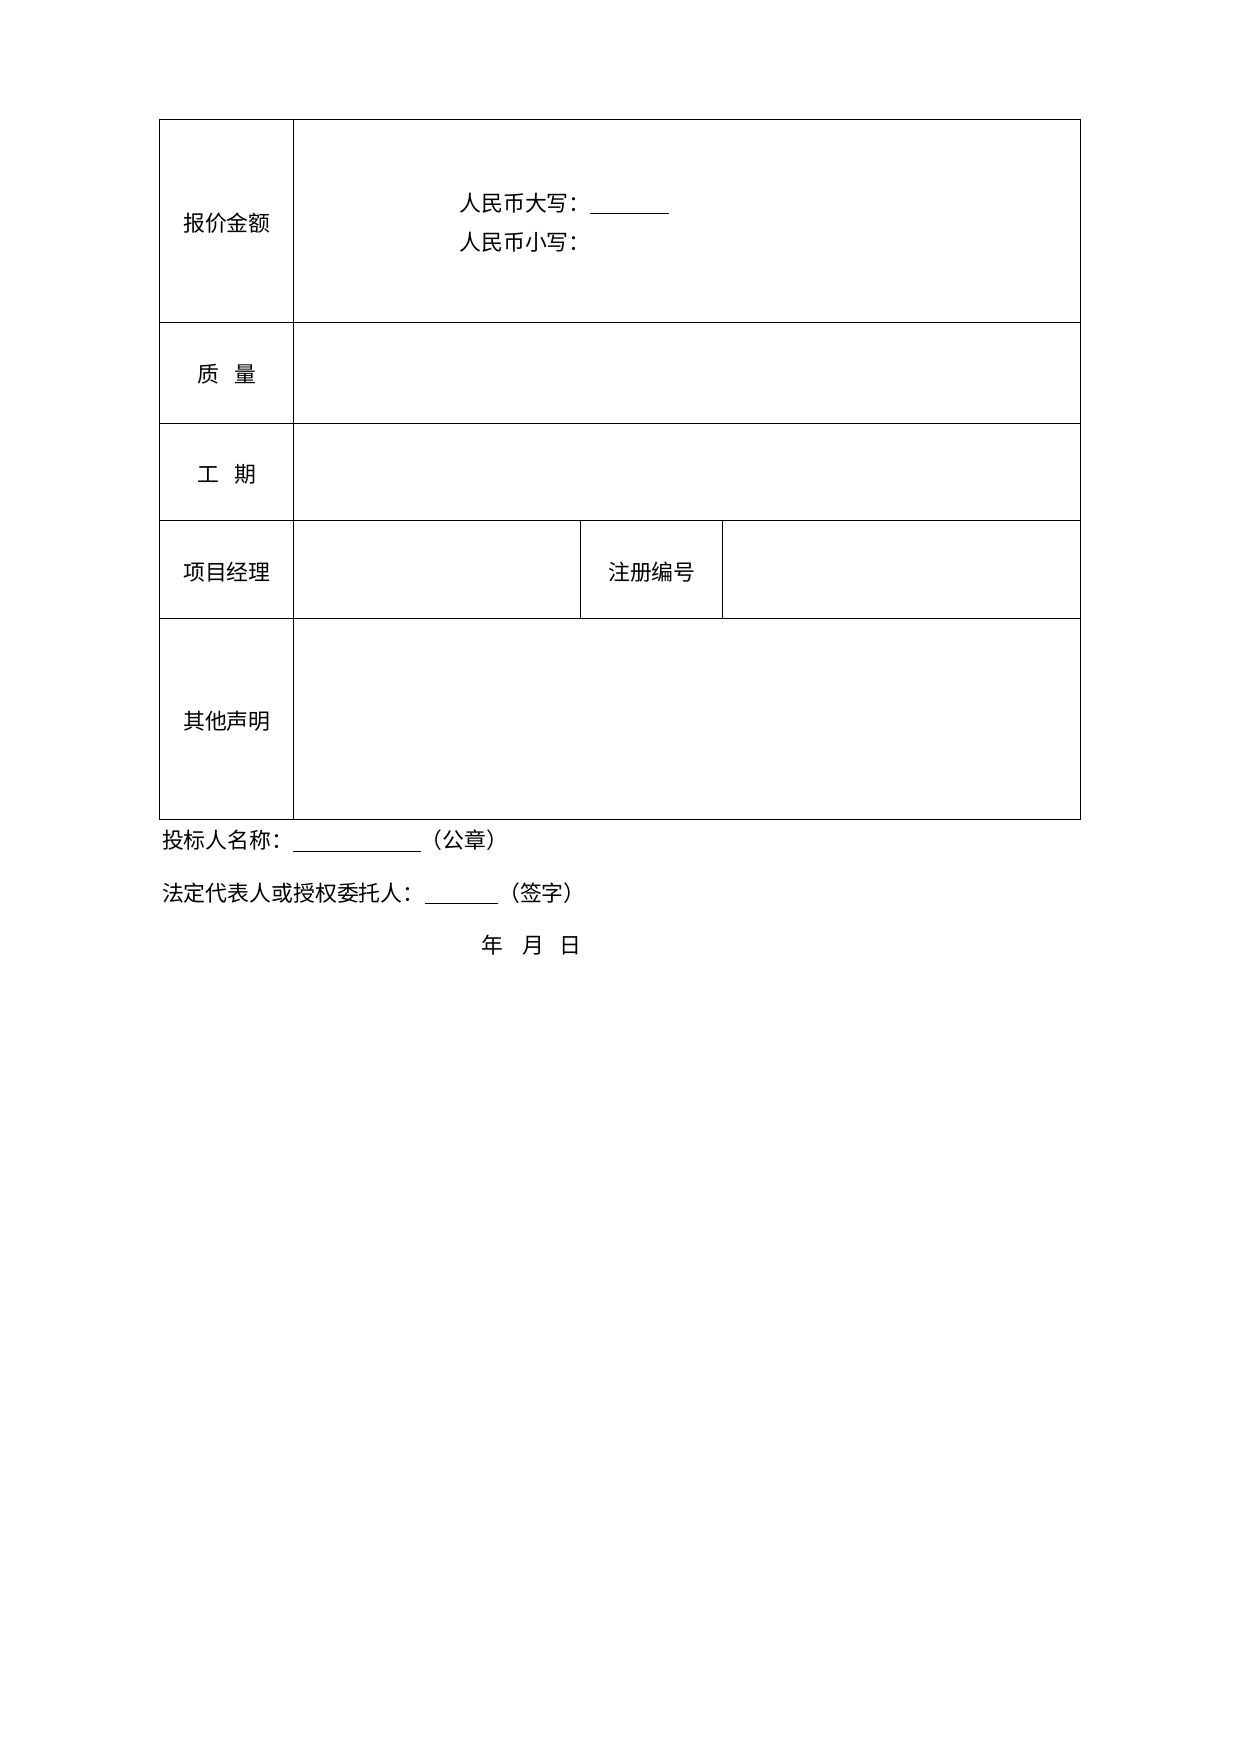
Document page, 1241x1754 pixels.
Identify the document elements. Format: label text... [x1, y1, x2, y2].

table_cell 人民币大写： . 人民币小写： [294, 120, 1080, 322]
text 投标人名称： （公章） [118, 819, 1122, 859]
table_cell [294, 619, 1080, 818]
table_cell [723, 521, 1080, 618]
table_cell 其他声明 [160, 619, 293, 818]
table_cell 注册编号 [581, 521, 722, 618]
table_cell 工 期 [160, 424, 293, 520]
text 年 月 日 [118, 924, 1122, 963]
table_cell 质 量 [160, 323, 293, 422]
table_cell [294, 424, 1080, 520]
table_cell [294, 521, 580, 618]
table_cell 报价金额 [160, 120, 293, 322]
table_cell [294, 323, 1080, 422]
table_cell 项目经理 [160, 521, 293, 618]
text 法定代表人或授权委托人： （签字） [118, 872, 1122, 911]
